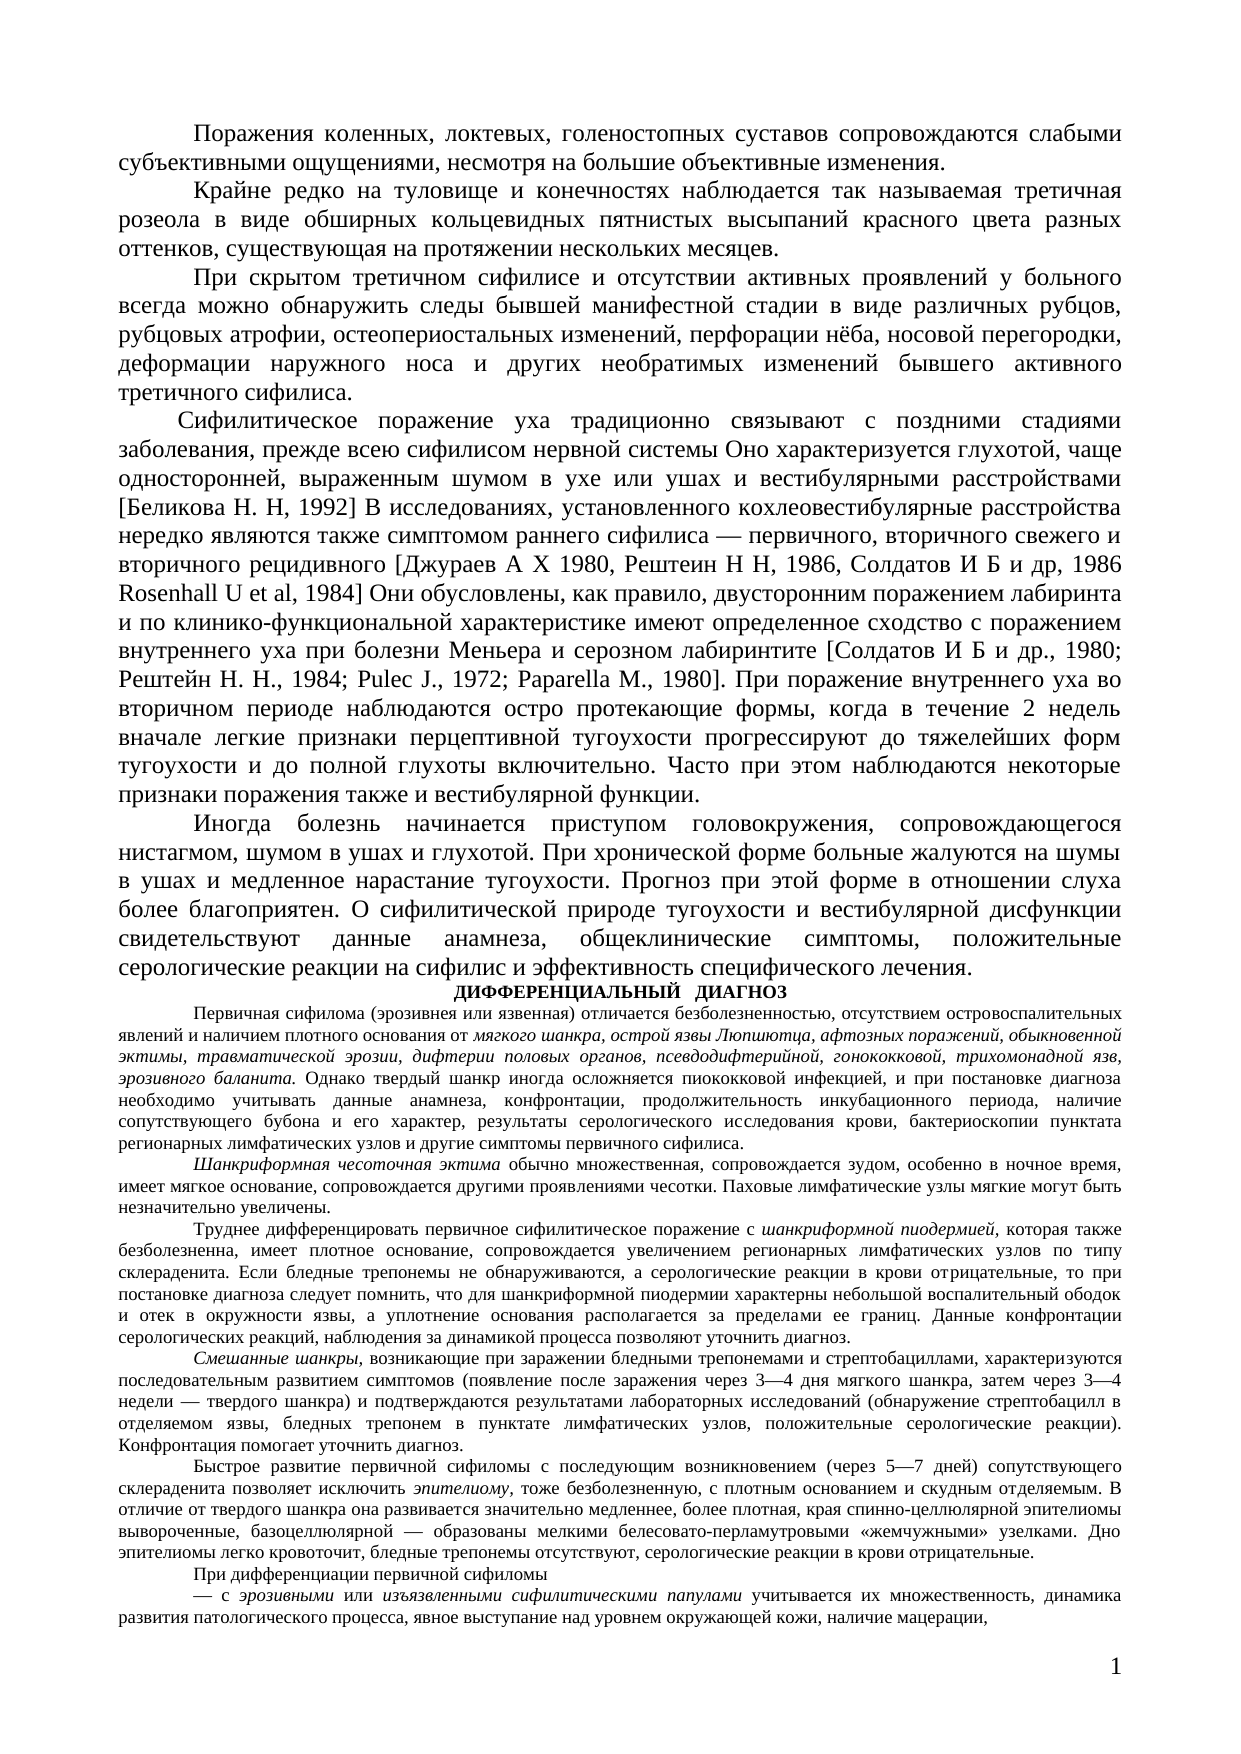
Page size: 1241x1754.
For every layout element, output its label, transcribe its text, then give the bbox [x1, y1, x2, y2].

text Первичная сифилома (эрозивнея или язвенная) отличается безболезненностью, отсутствием островоспалительных явлений и наличием плотного основания от мягкого шанкра, острой язвы Люпшютца, афтозных поражений, обыкновенной эктимы, травматической эрозии, дифтерии половых органов, псевдодифтерийной, гонококковой, трихомонадной язв, эрозивного баланита. Однако твердый шанкр иногда осложняется пиококковой инфекцией, и при постановке диагноза необходимо учитывать данные анамнеза, конфронтации, продолжительность инкубационного периода, наличие сопутствующего бубона и его характер, результаты серологического исследования крови, бактериоскопии пунктата регионарных лимфатических узлов и другие симптомы первичного сифилиса. [118, 1002, 1122, 1153]
subtitle ДИФФЕРЕНЦИАЛЬНЫЙ ДИАГНОЗ [118, 981, 1122, 1002]
text Смешанные шанкры, возникающие при заражении бледными трепонемами и стрептобациллами, характеризуются последовательным развитием симптомов (появление после заражения через 3—4 дня мягкого шанкра, затем через 3—4 недели — твердого шанкра) и подтверждаются результатами лабораторных исследований (обнаружение стрептобацилл в отделяемом язвы, бледных трепонем в пунктате лимфатических узлов, положительные серологические реакции). Конфронтация помогает уточнить диагноз. [118, 1347, 1122, 1455]
text Быстрое развитие первичной сифиломы с последующим возникновением (через 5—7 дней) сопутствующего склераденита позволяет исключить эпителиому, тоже безболезненную, с плотным основанием и скудным отделяемым. В отличие от твердого шанкра она развивается значительно медленнее, более плотная, края спинно-целлюлярной эпителиомы вывороченные, базоцеллюлярной — образованы мелкими белесовато-перламутровыми «жемчужными» узелками. Дно эпителиомы легко кровоточит, бледные трепонемы отсутствуют, серологические реакции в крови отрицательные. [118, 1455, 1122, 1563]
text При дифференциации первичной сифиломы [118, 1563, 1122, 1584]
text Крайне редко на туловище и конечностях наблюдается так называемая третичная розеола в виде обширных кольцевидных пятнистых высыпаний красного цвета разных оттенков, существующая на протяжении нескольких месяцев. [118, 176, 1122, 262]
text Иногда болезнь начинается приступом головокружения, сопровождающегося нистагмом, шумом в ушах и глухотой. При хронической форме больные жалуются на шумы в ушах и медленное нарастание тугоухости. Прогноз при этой форме в отношении слуха более благоприятен. О сифилитической природе тугоухости и вестибулярной дисфункции свидетельствуют данные анамнеза, общеклинические симптомы, положительные серологические реакции на сифилис и эффективность специфического лечения. [118, 808, 1122, 981]
text Сифилитическое поражение уха традиционно связывают с поздними стадиями заболевания, прежде всею сифилисом нервной системы Оно характеризуется глухотой, чаще односторонней, выраженным шумом в ухе или ушах и вестибулярными расстройствами [Беликова Н. Н, 1992] В исследованиях, установленного кохлеовестибулярные расстройства нередко являются также симптомом раннего сифилиса — первичного, вторичного свежего и вторичного рецидивного [Джураев А X 1980, Рештеин Н Н, 1986, Солдатов И Б и др, 1986 Rosenhall U et al, 1984] Они обусловлены, как правило, двусторонним поражением лабиринта и по клинико-функциональной характеристике имеют определенное сходство с поражением внутреннего уха при болезни Меньера и серозном лабиринтите [Солдатов И Б и др., 1980; Рештейн Н. Н., 1984; Pulec J., 1972; Paparella М., 1980]. При поражение внутреннего уха во вторичном периоде наблюдаются остро протекающие формы, когда в течение 2 недель вначале легкие признаки перцептивной тугоухости прогрессируют до тяжелейших форм тугоухости и до полной глухоты включительно. Часто при этом наблюдаются некоторые признаки поражения также и вестибулярной функции. [118, 406, 1122, 808]
text — с эрозивными или изъязвленными сифилитическими папулами учитывается их множественность, динамика развития патологического процесса, явное выступание над уровнем окружающей кожи, наличие мацерации, [118, 1584, 1122, 1627]
text Шанкриформная чесоточная эктима обычно множественная, сопровождается зудом, особенно в ночное время, имеет мягкое основание, сопровождается другими проявлениями чесотки. Паховые лимфатические узлы мягкие могут быть незначительно увеличены. [118, 1153, 1122, 1218]
text Поражения коленных, локтевых, голеностопных суставов сопровождаются слабыми субъективными ощущениями, несмотря на большие объективные изменения. [118, 118, 1122, 176]
text Труднее дифференцировать первичное сифилитическое поражение с шанкриформной пиодермией, которая также безболезненна, имеет плотное основание, сопровождается увеличением регионарных лимфатических узлов по типу склераденита. Если бледные трепонемы не обнаруживаются, а серологические реакции в крови отрицательные, то при постановке диагноза следует помнить, что для шанкриформной пиодермии характерны небольшой воспалительный ободок и отек в окружности язвы, а уплотнение основания располагается за пределами ее границ. Данные конфронтации серологических реакций, наблюдения за динамикой процесса позволяют уточнить диагноз. [118, 1218, 1122, 1347]
text При скрытом третичном сифилисе и отсутствии активных проявлений у больного всегда можно обнаружить следы бывшей манифестной стадии в виде различных рубцов, рубцовых атрофии, остеопериостальных изменений, перфорации нёба, носовой перегородки, деформации наружного носа и других необратимых изменений бывшего активного третичного сифилиса. [118, 262, 1122, 406]
